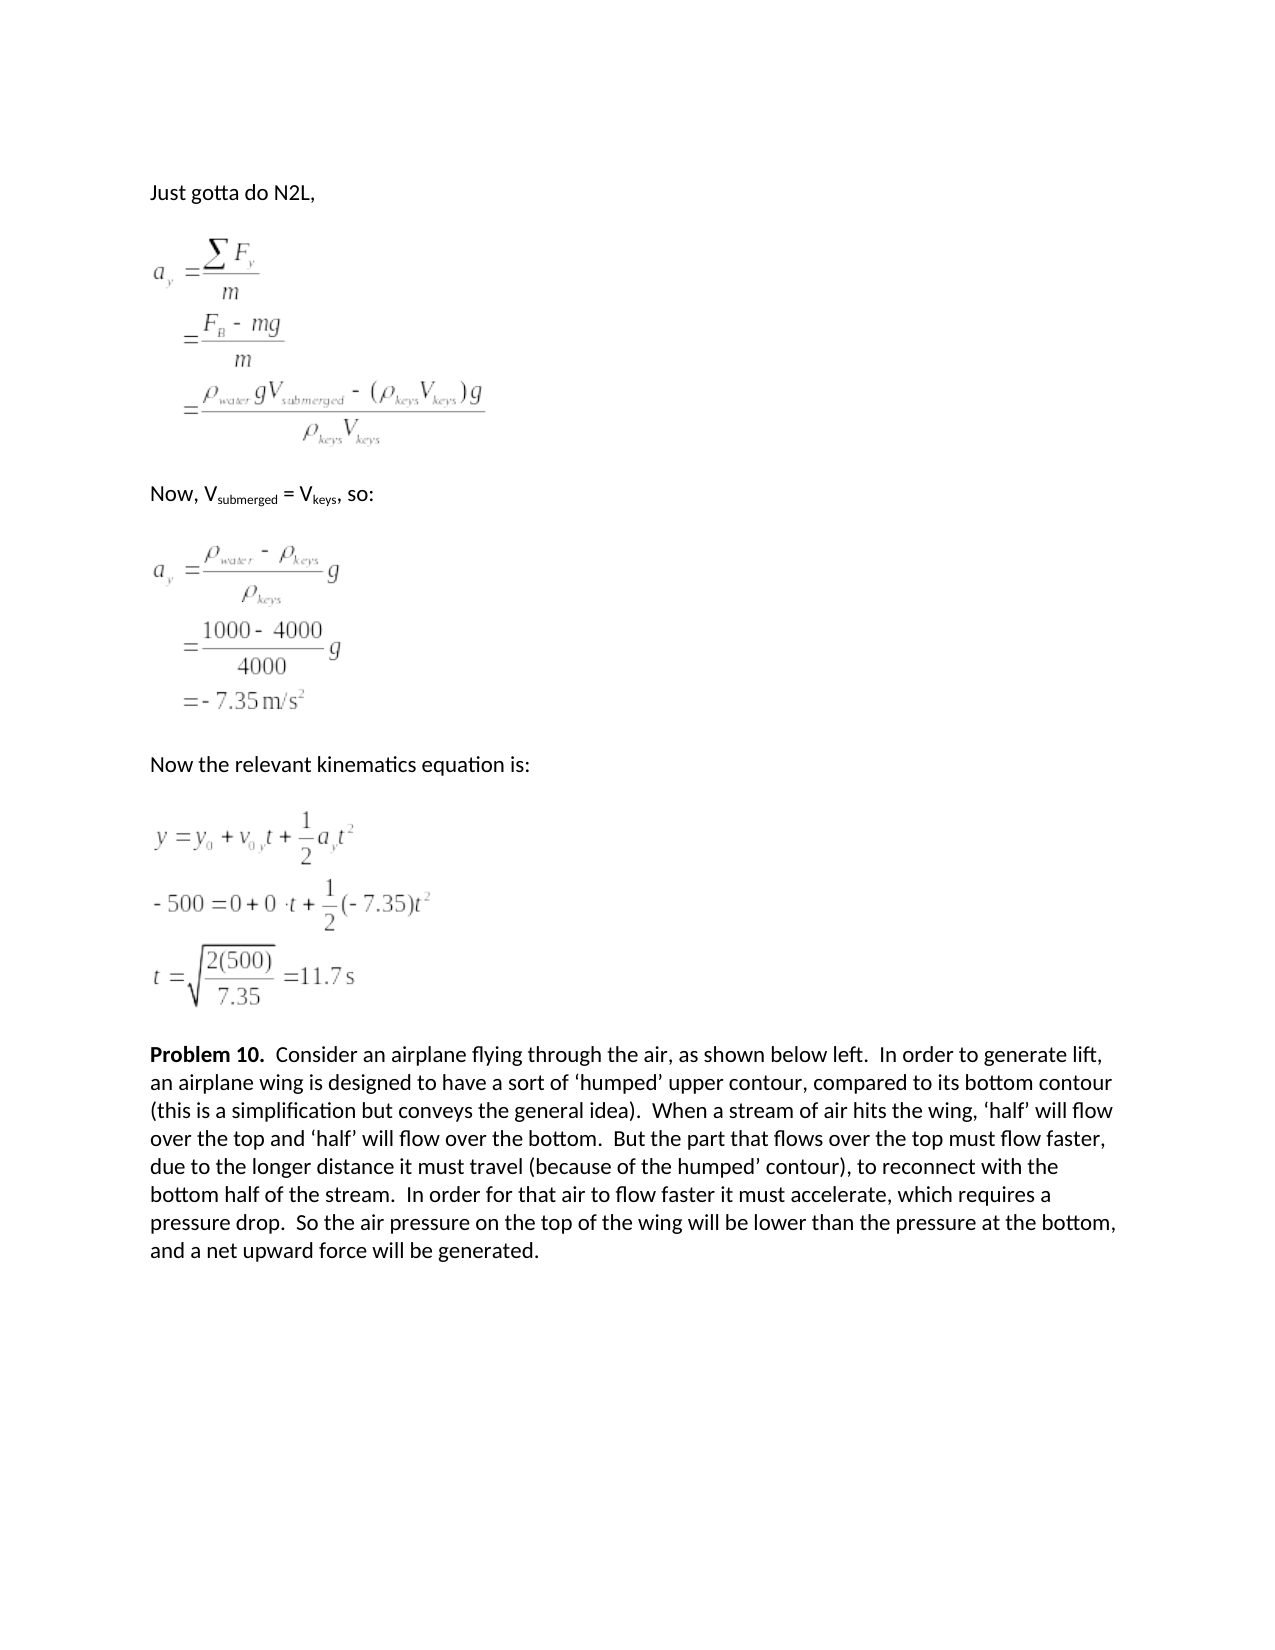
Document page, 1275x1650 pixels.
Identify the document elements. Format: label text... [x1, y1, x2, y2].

text Problem 10. Consider an airplane flying through the air, as shown below left. In order to generate lift, an airplane wing is designed to have a sort of ‘humped’ upper contour, compared to its bottom contour (this is a simplification but conveys the general idea). When a stream of air hits the wing, ‘half’ will flow over the top and ‘half’ will flow over the bottom. But the part that flows over the top must flow faster, due to the longer distance it must travel (because of the humped’ contour), to reconnect with the bottom half of the stream. In order for that air to flow faster it must accelerate, which requires a pressure drop. So the air pressure on the top of the wing will be lower than the pressure at the bottom, and a net upward force will be generated. [150, 1040, 1125, 1264]
text Now, Vsubmerged = Vkeys, so: [150, 479, 1125, 508]
text Just gotta do N2L, [150, 178, 1125, 206]
text Now the relevant kinematics equation is: [150, 750, 1125, 778]
